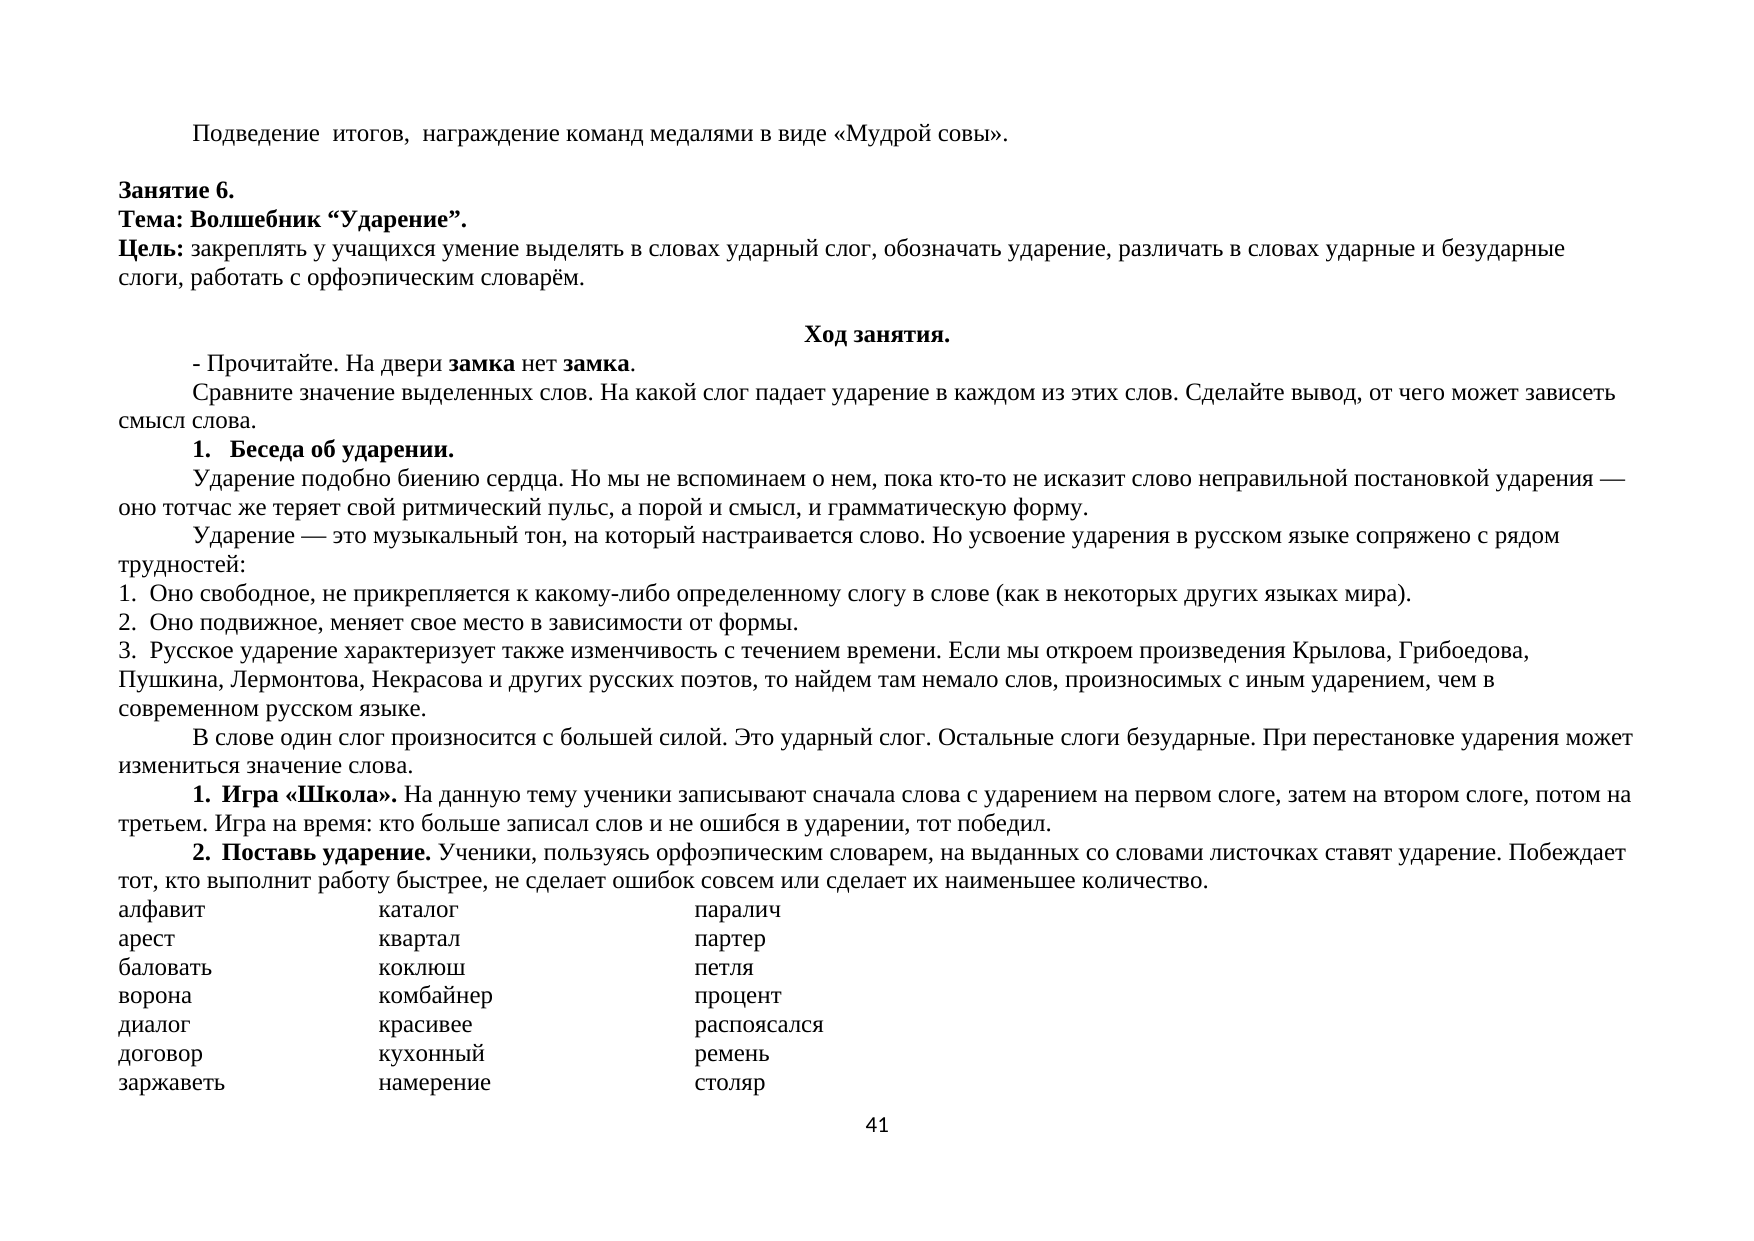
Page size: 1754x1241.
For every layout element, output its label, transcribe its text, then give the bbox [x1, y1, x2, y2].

text Сравните значение выделенных слов. На какой слог падает ударение в каждом из этих слов. Сделайте вывод, от чего может зависеть смысл слова. [118, 377, 1636, 434]
text 2. Оно подвижное, меняет свое место в зависимости от формы. [118, 607, 1636, 636]
text Ударение подобно биению сердца. Но мы не вспоминаем о нем, пока кто-то не исказит слово неправильной постановкой ударения — оно тотчас же теряет свой ритмический пульс, а порой и смысл, и грамматическую форму. [118, 463, 1636, 521]
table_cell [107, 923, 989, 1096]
text 3. Русское ударение характеризует также изменчивость с течением времени. Если мы откроем произведения Крылова, Грибоедова, Пушкина, Лермонтова, Некрасова и других русских поэтов, то найдем там немало слов, произносимых с иным ударением, чем в современном русском языке. [118, 636, 1636, 722]
text Ударение — это музыкальный тон, на который настраивается слово. Но усвоение ударения в русском языке сопряжено с рядом трудностей: [118, 521, 1636, 578]
text Подведение итогов, награждение команд медалями в виде «Мудрой совы». [118, 118, 1636, 147]
text Тема: Волшебник “Ударение”. [118, 204, 1636, 233]
text Ход занятия. [118, 319, 1636, 348]
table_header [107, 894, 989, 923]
list Поставь ударение. Ученики, пользуясь орфоэпическим словарем, на выданных со словами листочках ставят ударение. Побеждает тот, кто выполнит работу быстрее, не сделает ошибок совсем или сделает их наименьшее количество. [118, 837, 1636, 894]
text - Прочитайте. На двери замка нет замка. [118, 348, 1636, 377]
list Беседа об ударении. [192, 434, 1636, 463]
text В слове один слог произносится с большей силой. Это ударный слог. Остальные слоги безударные. При перестановке ударения может измениться значение слова. [118, 722, 1636, 779]
list Игра «Школа». На данную тему ученики записывают сначала слова с ударением на первом слоге, затем на втором слоге, потом на третьем. Игра на время: кто больше записал слов и не ошибся в ударении, тот победил. [118, 779, 1636, 837]
text Цель: закреплять у учащихся умение выделять в словах ударный слог, обозначать ударение, различать в словах ударные и безударные слоги, работать с орфоэпическим словарём. [118, 233, 1636, 291]
text 1. Оно свободное, не прикрепляется к какому-либо определенному слогу в слове (как в некоторых других языках мира). [118, 578, 1636, 607]
text Занятие 6. [118, 176, 1636, 204]
